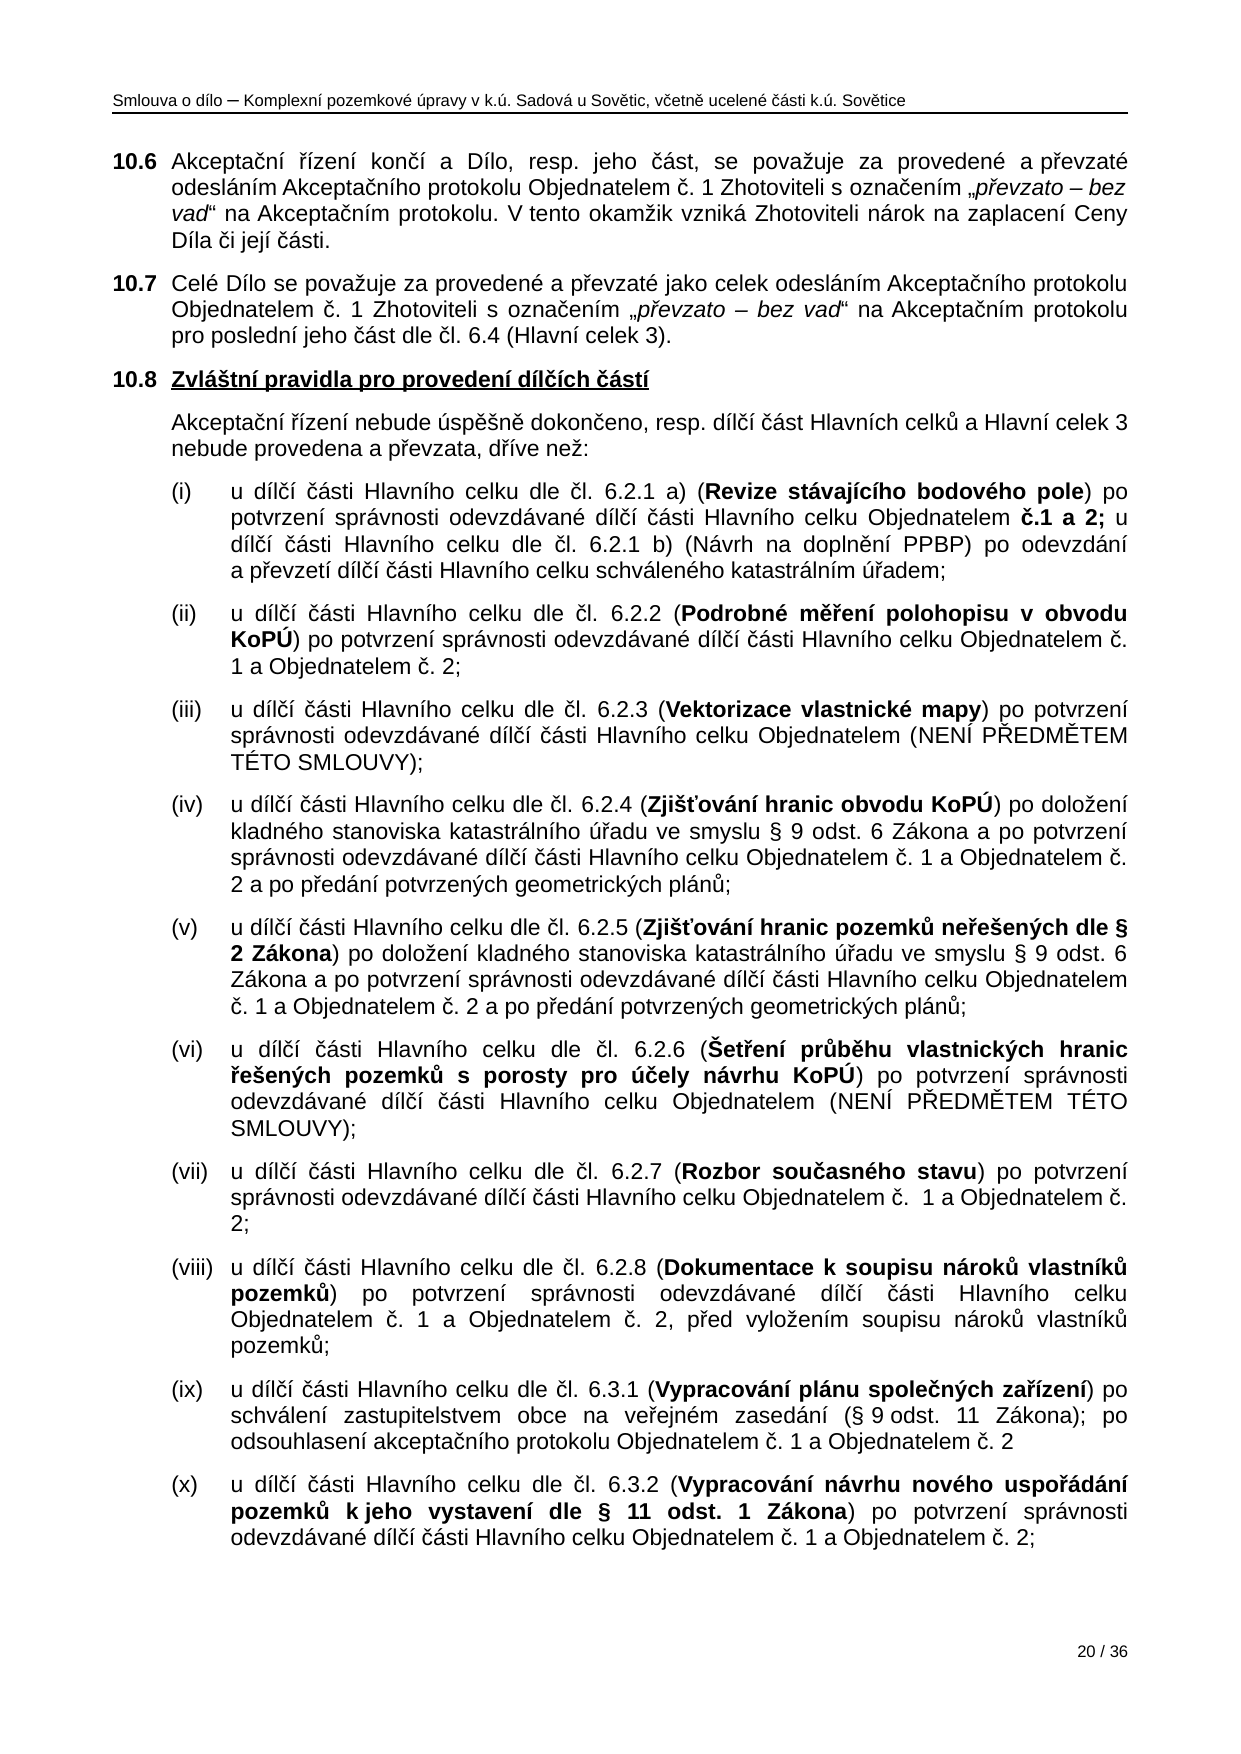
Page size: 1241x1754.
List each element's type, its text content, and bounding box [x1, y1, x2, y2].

text Celé Dílo se považuje za provedené a převzaté jako celek odesláním Akceptačního protokolu Objednatelem č. 1 Zhotoviteli s označením „převzato – bez vad“ na Akceptačním protokolu pro poslední jeho část dle čl. 6.4 (Hlavní celek 3). [112, 270, 1128, 349]
list u dílčí části Hlavního celku dle čl. 6.3.2 (Vypracování návrhu nového uspořádání pozemků k jeho vystavení dle § 11 odst. 1 Zákona) po potvrzení správnosti odevzdávané dílčí části Hlavního celku Objednatelem č. 1 a Objednatelem č. 2; [171, 1471, 1128, 1550]
list u dílčí části Hlavního celku dle čl. 6.2.5 (Zjišťování hranic pozemků neřešených dle § 2 Zákona) po doložení kladného stanoviska katastrálního úřadu ve smyslu § 9 odst. 6 Zákona a po potvrzení správnosti odevzdávané dílčí části Hlavního celku Objednatelem č. 1 a Objednatelem č. 2 a po předání potvrzených geometrických plánů; [171, 913, 1128, 1019]
list Akceptační řízení nebude úspěšně dokončeno, resp. dílčí část Hlavních celků a Hlavní celek 3 nebude provedena a převzata, dříve než: [171, 408, 1128, 461]
list u dílčí části Hlavního celku dle čl. 6.2.6 (Šetření průběhu vlastnických hranic řešených pozemků s porosty pro účely návrhu KoPÚ) po potvrzení správnosti odevzdávané dílčí části Hlavního celku Objednatelem (Není předmětem této smlouvy); [171, 1036, 1128, 1141]
text Akceptační řízení končí a Dílo, resp. jeho část, se považuje za provedené a převzaté odesláním Akceptačního protokolu Objednatelem č. 1 Zhotoviteli s označením „převzato – bez vad“ na Akceptačním protokolu. V tento okamžik vzniká Zhotoviteli nárok na zaplacení Ceny Díla či její části. [112, 148, 1128, 253]
list u dílčí části Hlavního celku dle čl. 6.2.8 (Dokumentace k soupisu nároků vlastníků pozemků) po potvrzení správnosti odevzdávané dílčí části Hlavního celku Objednatelem č. 1 a Objednatelem č. 2, před vyložením soupisu nároků vlastníků pozemků; [171, 1253, 1128, 1359]
list u dílčí části Hlavního celku dle čl. 6.2.4 (Zjišťování hranic obvodu KoPÚ) po doložení kladného stanoviska katastrálního úřadu ve smyslu § 9 odst. 6 Zákona a po potvrzení správnosti odevzdávané dílčí části Hlavního celku Objednatelem č. 1 a Objednatelem č. 2 a po předání potvrzených geometrických plánů; [171, 791, 1128, 897]
list u dílčí části Hlavního celku dle čl. 6.2.1 a) (Revize stávajícího bodového pole) po potvrzení správnosti odevzdávané dílčí části Hlavního celku Objednatelem č.1 a 2; u dílčí části Hlavního celku dle čl. 6.2.1 b) (Návrh na doplnění PPBP) po odevzdání a převzetí dílčí části Hlavního celku schváleného katastrálním úřadem; [171, 478, 1128, 583]
text Zvláštní pravidla pro provedení dílčích částí [112, 366, 1128, 392]
list u dílčí části Hlavního celku dle čl. 6.2.3 (Vektorizace vlastnické mapy) po potvrzení správnosti odevzdávané dílčí části Hlavního celku Objednatelem (Není předmětem této smlouvy); [171, 696, 1128, 775]
list u dílčí části Hlavního celku dle čl. 6.2.2 (Podrobné měření polohopisu v obvodu KoPÚ) po potvrzení správnosti odevzdávané dílčí části Hlavního celku Objednatelem č. 1 a Objednatelem č. 2; [171, 600, 1128, 679]
list u dílčí části Hlavního celku dle čl. 6.3.1 (Vypracování plánu společných zařízení) po schválení zastupitelstvem obce na veřejném zasedání (§ 9 odst. 11 Zákona); po odsouhlasení akceptačního protokolu Objednatelem č. 1 a Objednatelem č. 2 [171, 1376, 1128, 1454]
list u dílčí části Hlavního celku dle čl. 6.2.7 (Rozbor současného stavu) po potvrzení správnosti odevzdávané dílčí části Hlavního celku Objednatelem č. 1 a Objednatelem č. 2; [171, 1158, 1128, 1237]
